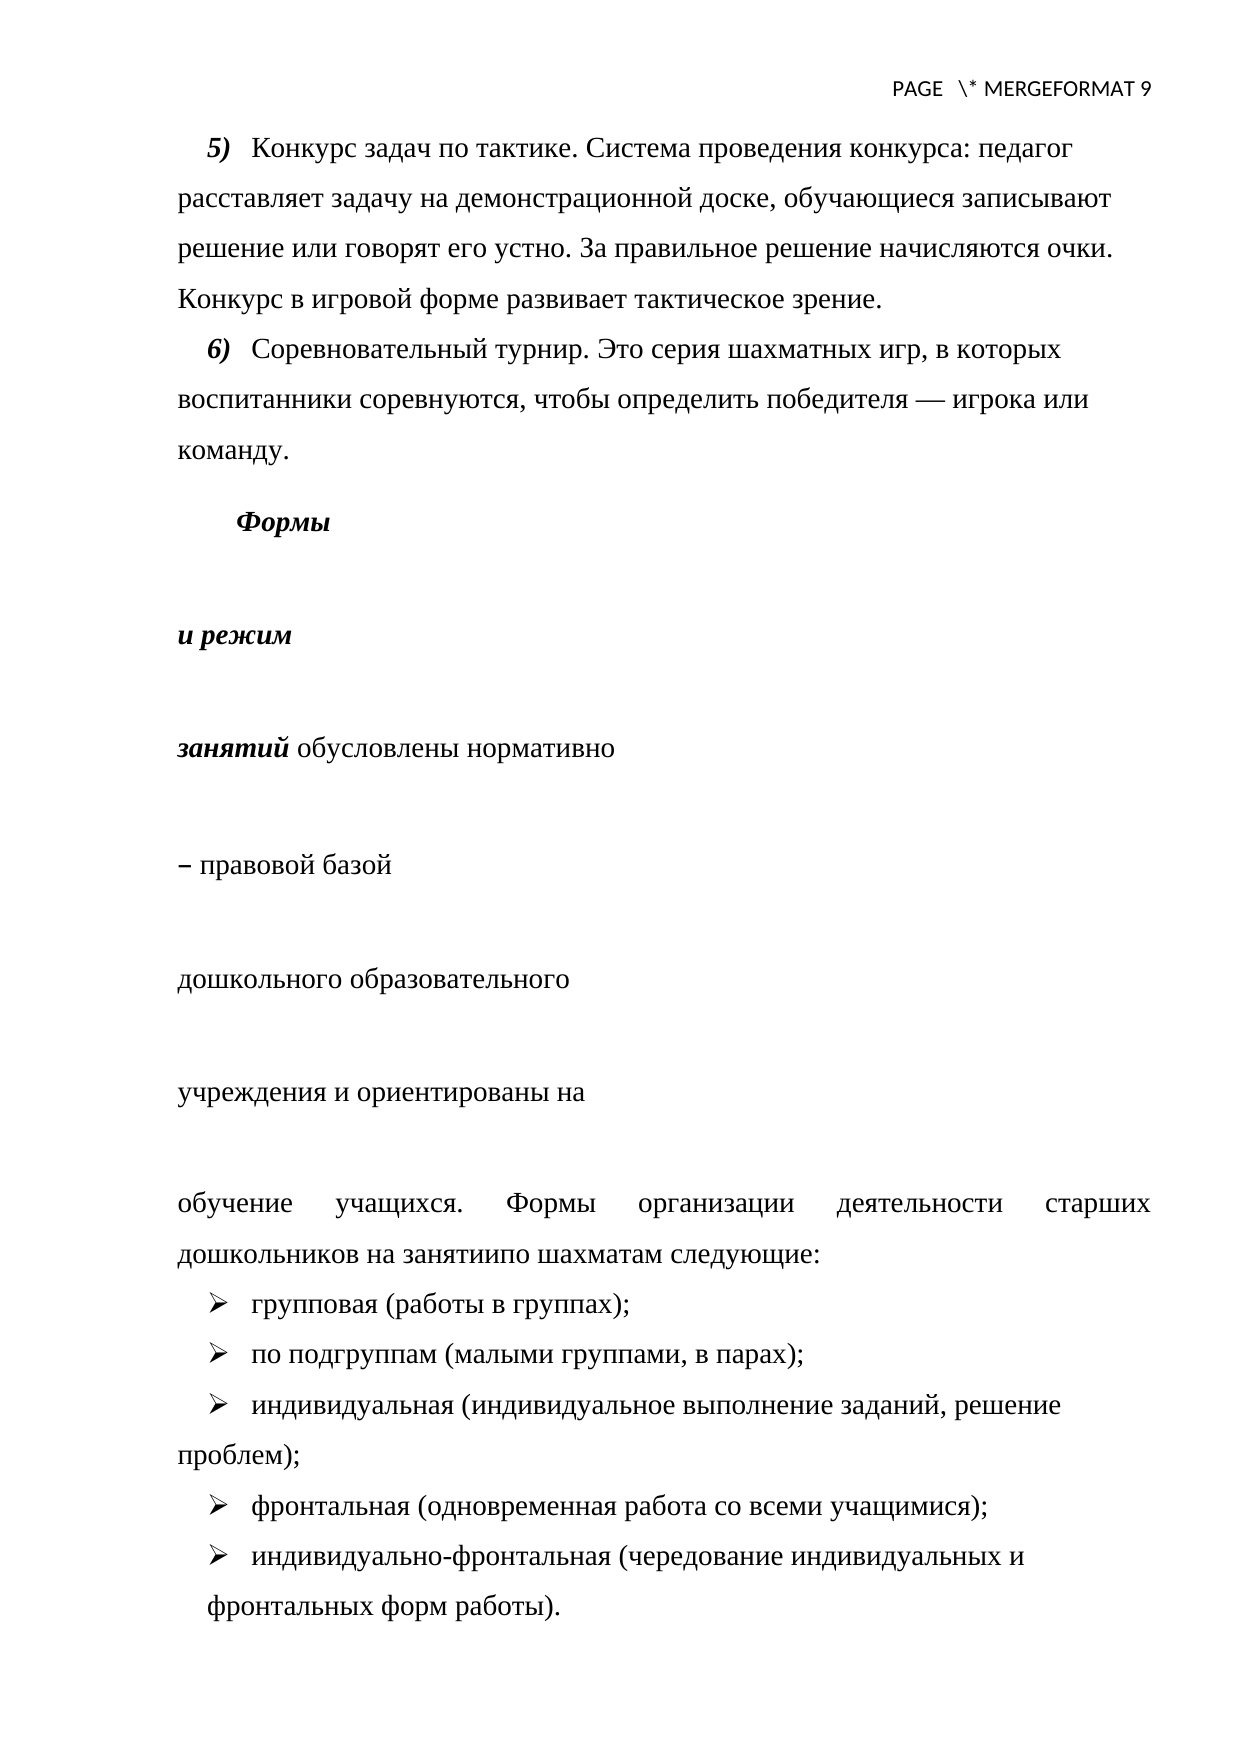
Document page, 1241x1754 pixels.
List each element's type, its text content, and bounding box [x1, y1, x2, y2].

list по подгруппам (малыми группами, в парах); [177, 1336, 1152, 1370]
list индивидуально-фронтальная (чередование индивидуальных и фронтальных форм работы). [207, 1538, 1152, 1622]
list индивидуальная (индивидуальное выполнение заданий, решение проблем); [177, 1387, 1152, 1471]
list фронтальная (одновременная работа со всеми учащимися); [177, 1488, 1152, 1521]
list Соревновательный турнир. Это серия шахматных игр, в которых воспитанники соревнуются, чтобы определить победителя — игрока или команду. [177, 331, 1152, 465]
list групповая (работы в группах); [177, 1286, 1152, 1320]
text Формы ‏ㅤ и режим ‏ㅤ занятий обусловлены нормативно ‏ㅤ – правовой базой ‏ㅤ дошкольного образовательного ‏ㅤ учреждения и ориентированы на ‏ㅤ обучение учащихся. Формы организации деятельности старших дошкольников на занятиипо шахматам следующие: [177, 503, 1152, 1269]
list Конкурс задач по тактике. Система проведения конкурса: педагог расставляет задачу на демонстрационной доске, обучающиеся записывают решение или говорят его устно. За правильное решение начисляются очки. Конкурс в игровой форме развивает тактическое зрение. [177, 130, 1152, 314]
